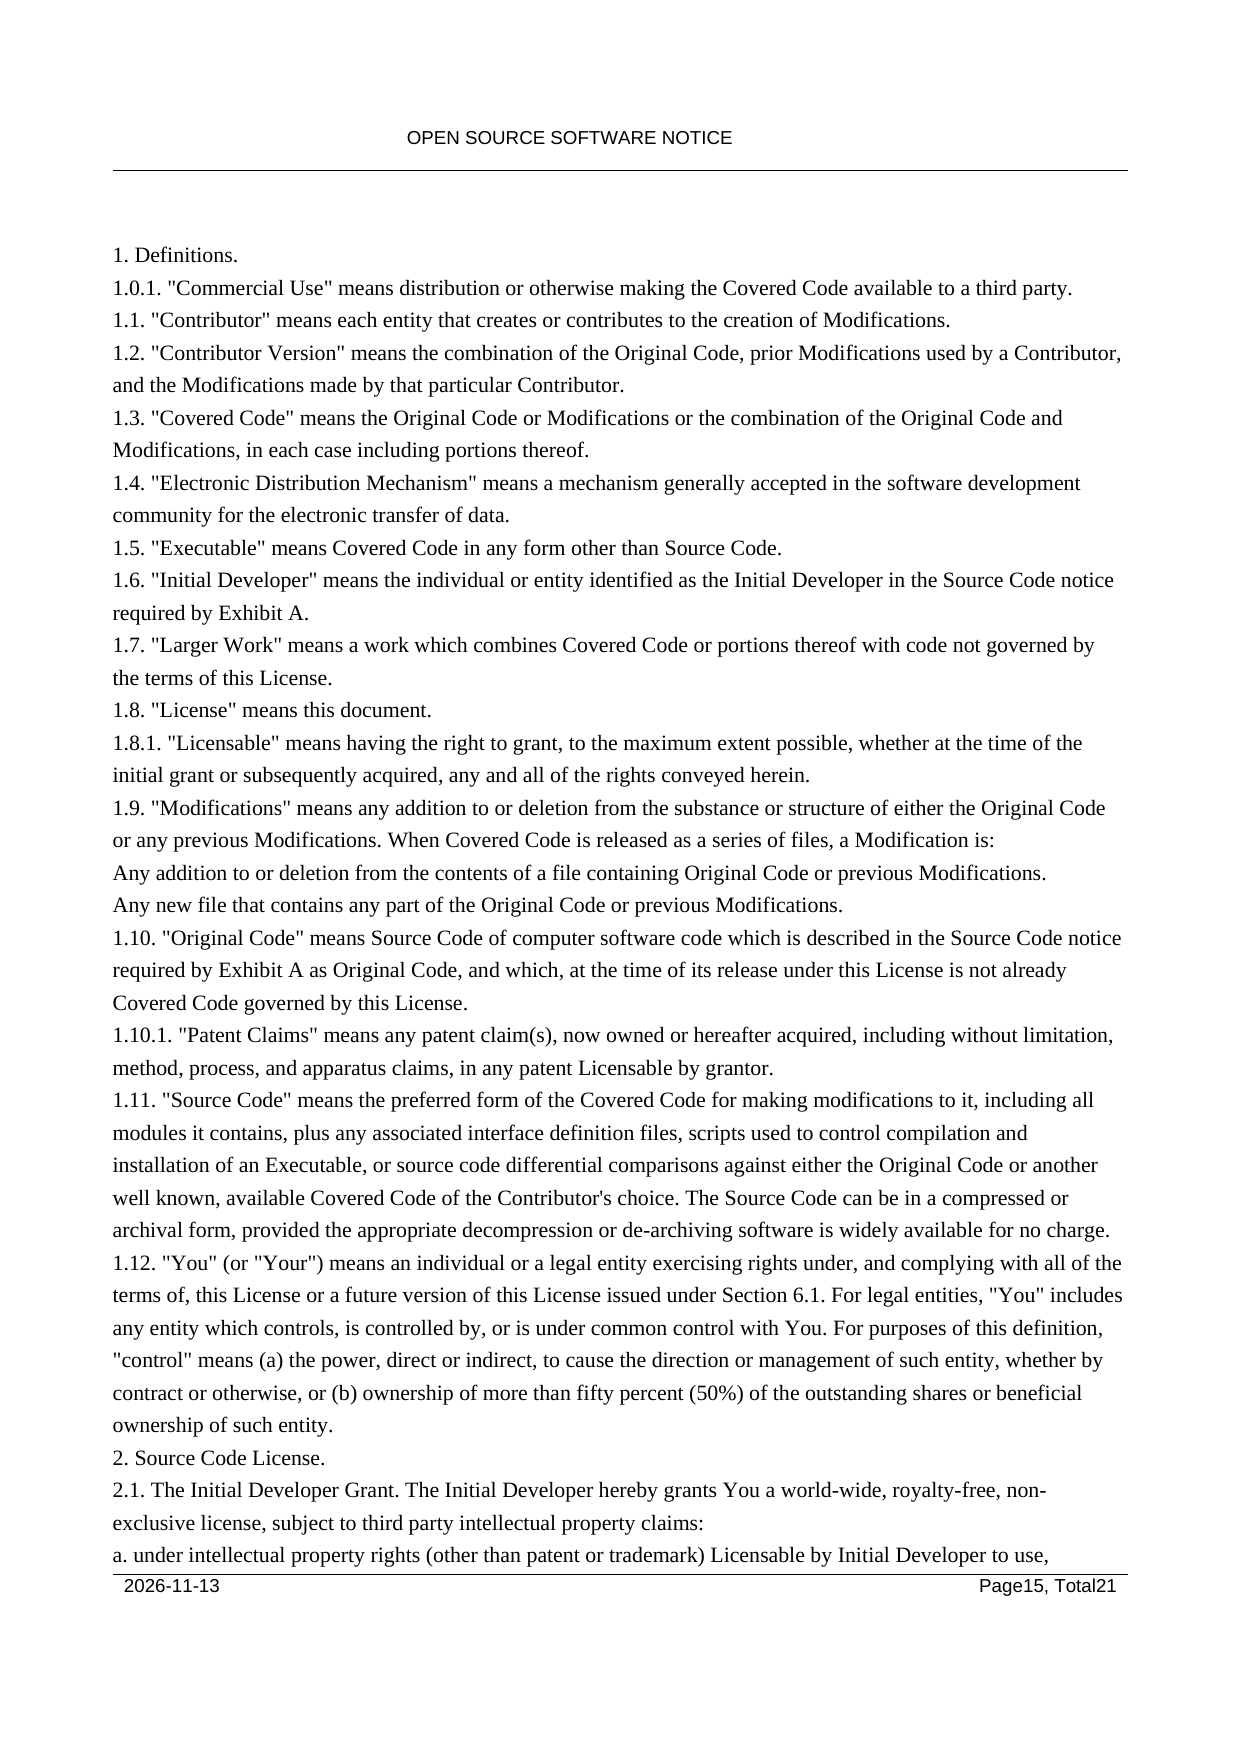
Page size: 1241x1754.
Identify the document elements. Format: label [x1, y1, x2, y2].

text [112, 206, 1128, 1571]
